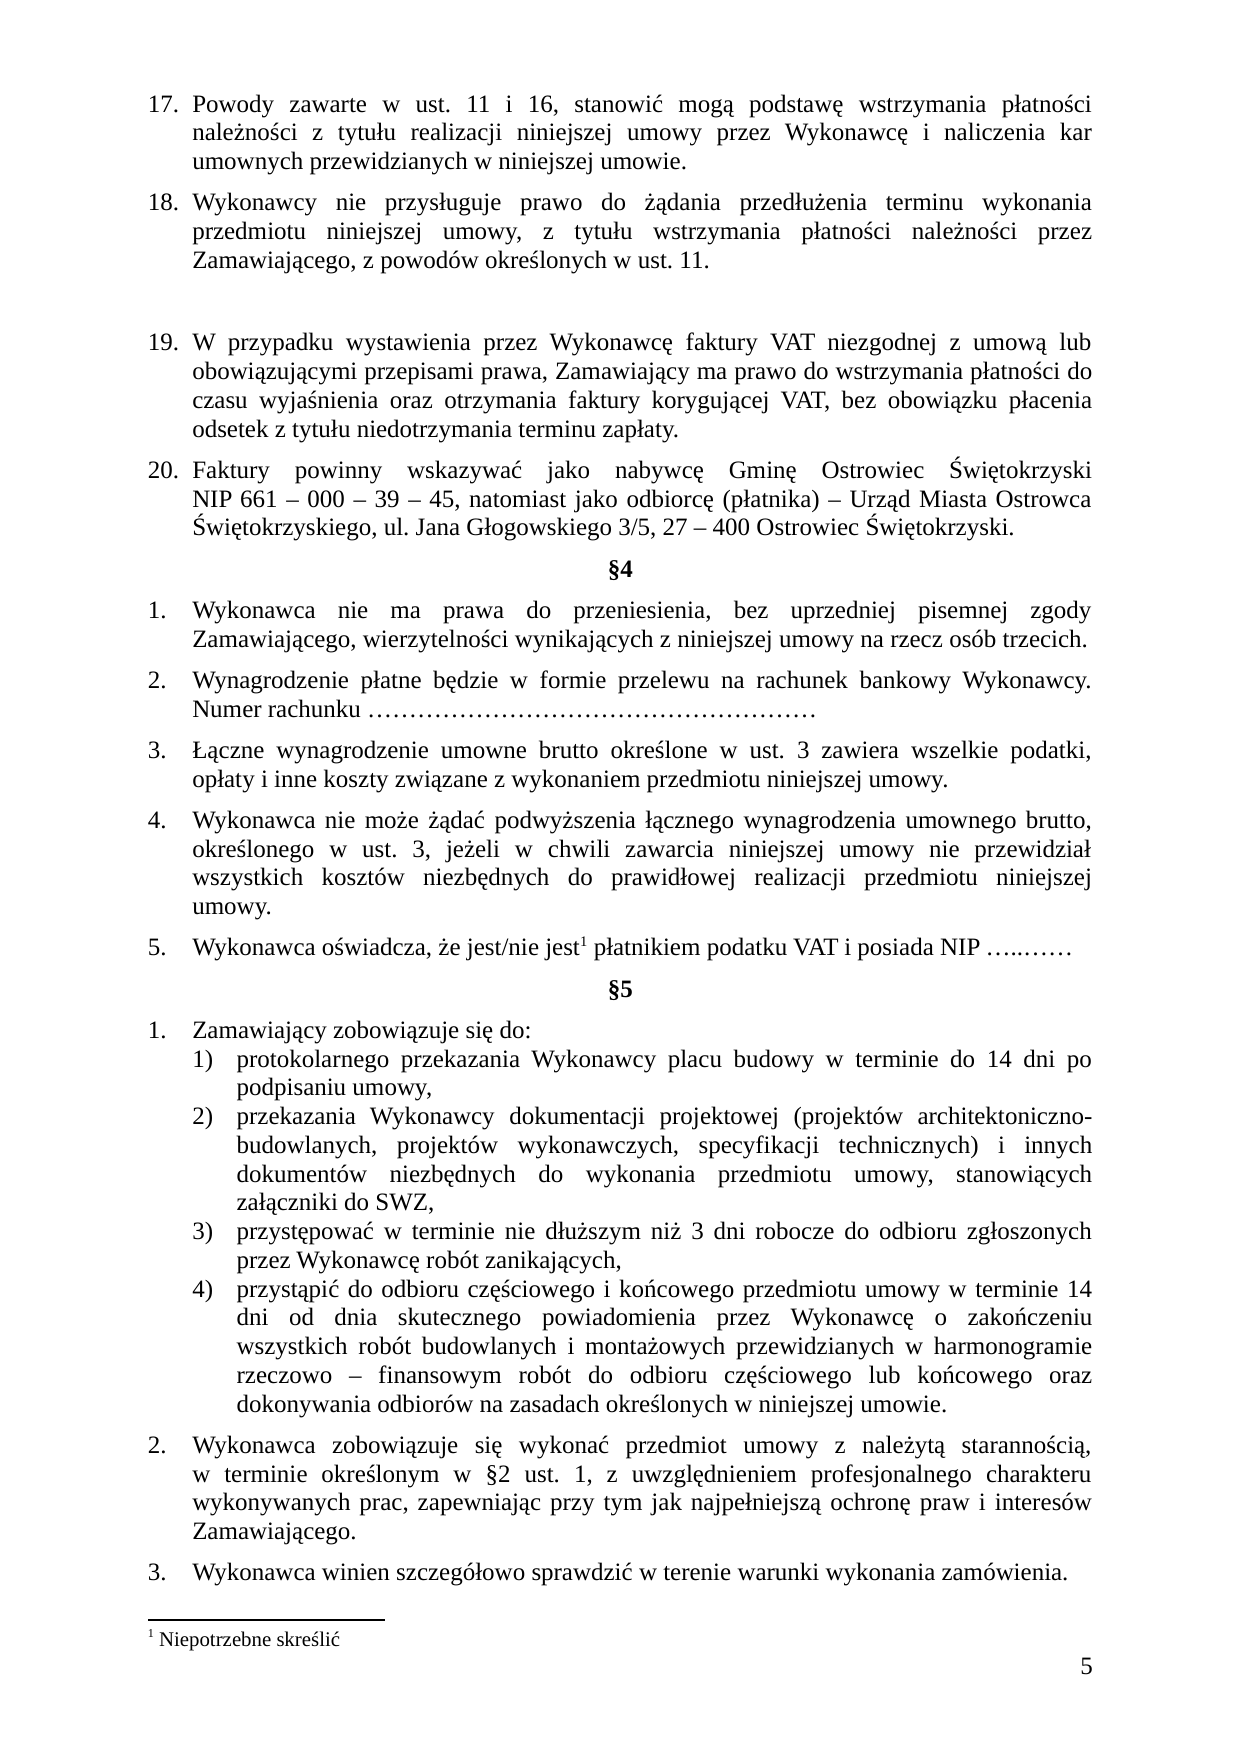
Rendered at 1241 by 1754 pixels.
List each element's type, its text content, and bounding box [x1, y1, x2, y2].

list Wykonawca oświadcza, że jest/nie jest płatnikiem podatku VAT i posiada NIP …..…… [148, 932, 1093, 961]
text §5 [148, 974, 1093, 1002]
list Powody zawarte w ust. 11 i 16, stanowić mogą podstawę wstrzymania płatności należności z tytułu realizacji niniejszej umowy przez Wykonawcę i naliczenia kar umownych przewidzianych w niniejszej umowie. [148, 89, 1093, 175]
list przekazania Wykonawcy dokumentacji projektowej (projektów architektoniczno-budowlanych, projektów wykonawczych, specyfikacji technicznych) i innych dokumentów niezbędnych do wykonania przedmiotu umowy, stanowiących załączniki do SWZ, [192, 1101, 1093, 1216]
list Wykonawca zobowiązuje się wykonać przedmiot umowy z należytą starannością, w terminie określonym w §2 ust. 1, z uwzględnieniem profesjonalnego charakteru wykonywanych prac, zapewniając przy tym jak najpełniejszą ochronę praw i interesów Zamawiającego. [148, 1430, 1093, 1545]
list Wykonawca nie ma prawa do przeniesienia, bez uprzedniej pisemnej zgody Zamawiającego, wierzytelności wynikających z niniejszej umowy na rzecz osób trzecich. [148, 595, 1093, 652]
list Zamawiający zobowiązuje się do: [148, 1015, 1093, 1044]
list Wykonawcy nie przysługuje prawo do żądania przedłużenia terminu wykonania przedmiotu niniejszej umowy, z tytułu wstrzymania płatności należności przez Zamawiającego, z powodów określonych w ust. 11. [148, 187, 1093, 274]
list Faktury powinny wskazywać jako nabywcę Gminę Ostrowiec Świętokrzyski NIP 661 – 000 – 39 – 45, natomiast jako odbiorcę (płatnika) – Urząd Miasta Ostrowca Świętokrzyskiego, ul. Jana Głogowskiego 3/5, 27 – 400 Ostrowiec Świętokrzyski. [148, 455, 1093, 541]
list Wykonawca nie może żądać podwyższenia łącznego wynagrodzenia umownego brutto, określonego w ust. 3, jeżeli w chwili zawarcia niniejszej umowy nie przewidział wszystkich kosztów niezbędnych do prawidłowej realizacji przedmiotu niniejszej umowy. [148, 805, 1093, 920]
list przystąpić do odbioru częściowego i końcowego przedmiotu umowy w terminie 14 dni od dnia skutecznego powiadomienia przez Wykonawcę o zakończeniu wszystkich robót budowlanych i montażowych przewidzianych w harmonogramie rzeczowo – finansowym robót do odbioru częściowego lub końcowego oraz dokonywania odbiorów na zasadach określonych w niniejszej umowie. [192, 1274, 1093, 1417]
list protokolarnego przekazania Wykonawcy placu budowy w terminie do 14 dni po podpisaniu umowy, [192, 1044, 1093, 1101]
list W przypadku wystawienia przez Wykonawcę faktury VAT niezgodnej z umową lub obowiązującymi przepisami prawa, Zamawiający ma prawo do wstrzymania płatności do czasu wyjaśnienia oraz otrzymania faktury korygującej VAT, bez obowiązku płacenia odsetek z tytułu niedotrzymania terminu zapłaty. [148, 327, 1093, 442]
list Łączne wynagrodzenie umowne brutto określone w ust. 3 zawiera wszelkie podatki, opłaty i inne koszty związane z wykonaniem przedmiotu niniejszej umowy. [148, 735, 1093, 792]
list Wykonawca winien szczegółowo sprawdzić w terenie warunki wykonania zamówienia. [148, 1557, 1093, 1586]
list Wynagrodzenie płatne będzie w formie przelewu na rachunek bankowy Wykonawcy. Numer rachunku ……………………………………………… [148, 665, 1093, 722]
list przystępować w terminie nie dłuższym niż 3 dni robocze do odbioru zgłoszonych przez Wykonawcę robót zanikających, [192, 1216, 1093, 1274]
text §4 [148, 554, 1093, 582]
